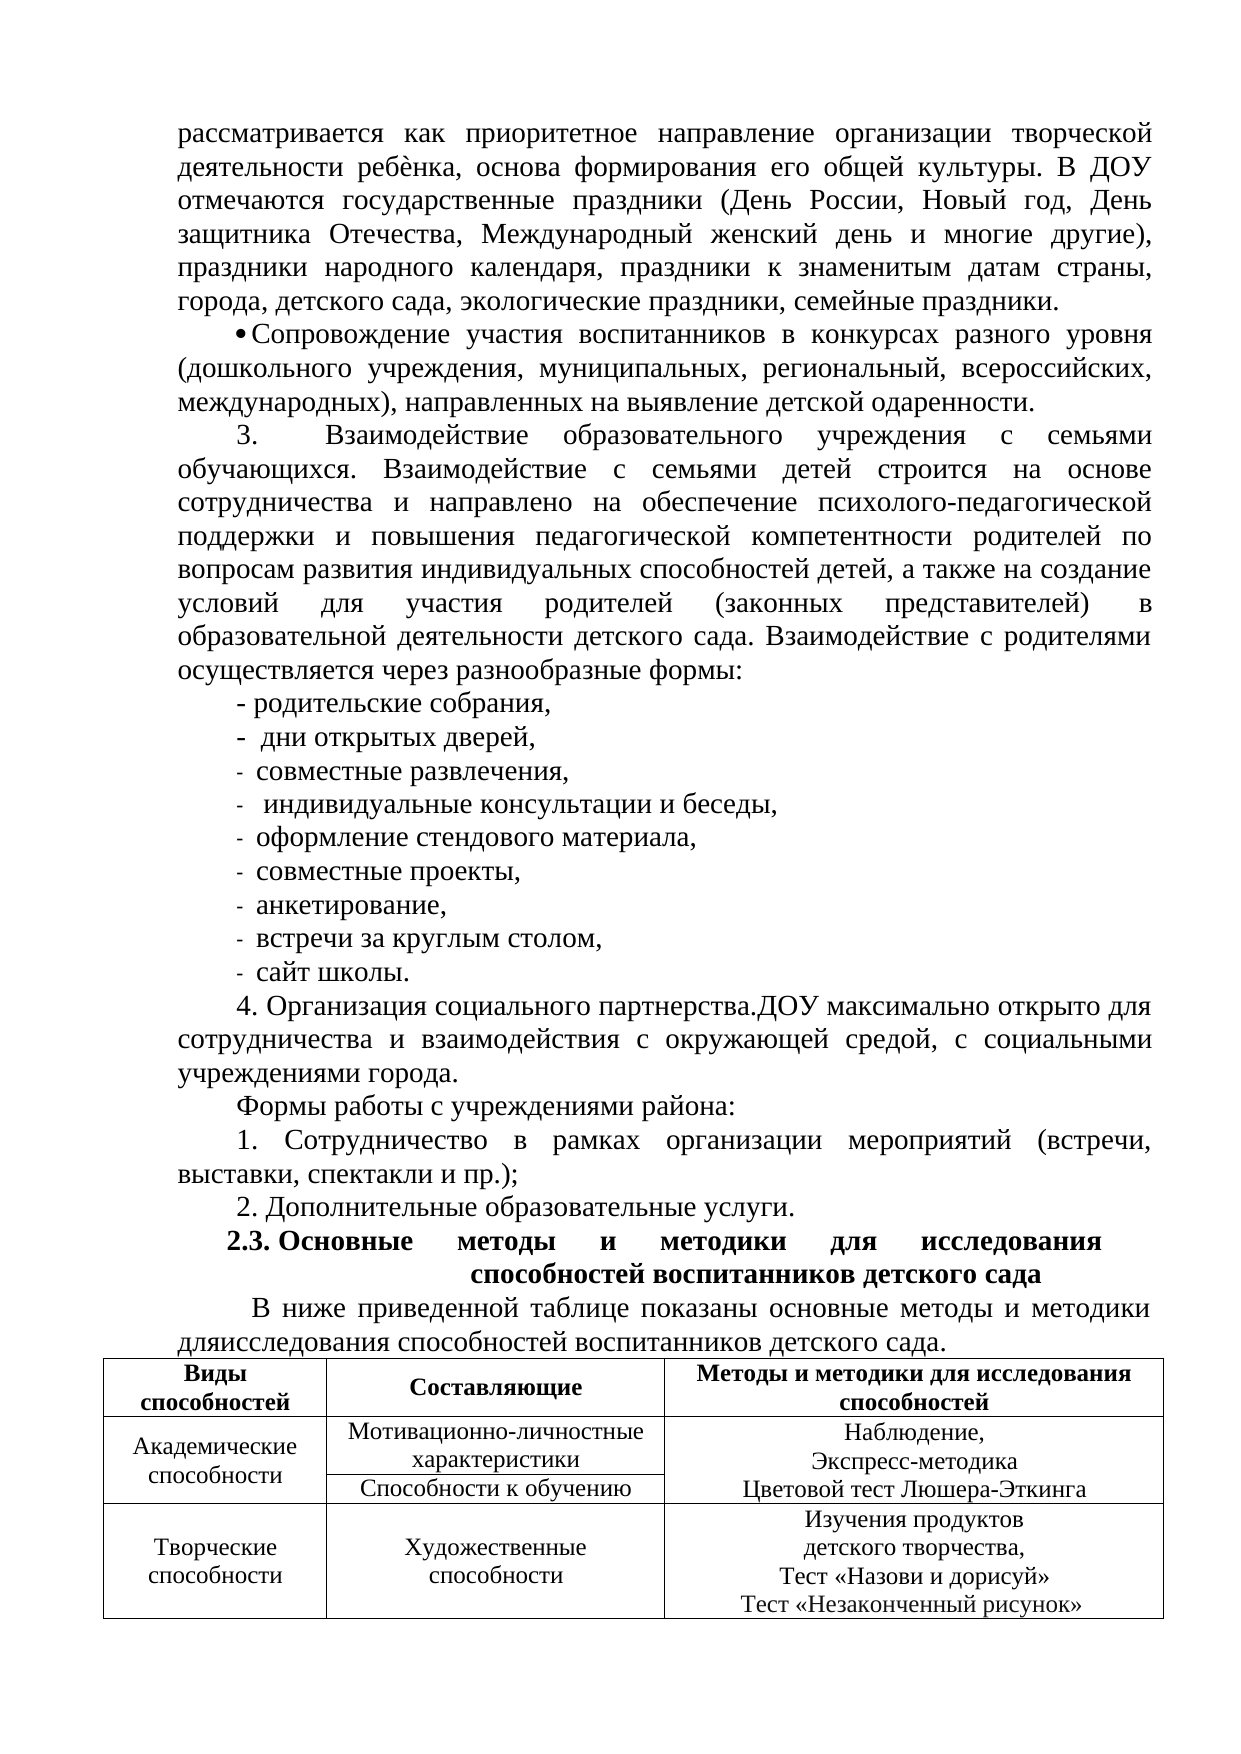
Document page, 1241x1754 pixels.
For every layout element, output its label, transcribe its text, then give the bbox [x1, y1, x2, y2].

list анкетирование, [236, 887, 1176, 921]
table_cell Изучения продуктов детского творчества, Тест «Назови и дорисуй» Тест «Незаконченный рисунок» [665, 1504, 1163, 1618]
list дни открытых дверей, [236, 719, 1176, 753]
list совместные развлечения, [236, 753, 1176, 786]
list Организация социального партнерства.ДОУ максимально открыто для сотрудничества и взаимодействия с окружающей средой, с социальными учреждениями города. [177, 988, 1152, 1088]
table_header Методы и методики для исследования способностей [665, 1359, 1163, 1416]
list Взаимодействие образовательного учреждения с семьями обучающихся. Взаимодействие с семьями детей строится на основе сотрудничества и направлено на обеспечение психолого-педагогической поддержки и повышения педагогической компетентности родителей по вопросам развития индивидуальных способностей детей, а также на создание условий для участия родителей (законных представителей) в образовательной деятельности детского сада. Взаимодействие с родителями осуществляется через разнообразные формы: [177, 417, 1152, 686]
list Сотрудничество в рамках организации мероприятий (встречи, выставки, спектакли и пр.); [177, 1122, 1151, 1189]
list встречи за круглым столом, [236, 921, 1176, 954]
table_cell Художественные способности [327, 1504, 664, 1618]
table_cell Творческие способности [104, 1504, 326, 1618]
list совместные проекты, [236, 853, 1176, 887]
list Дополнительные образовательные услуги. [236, 1189, 1176, 1223]
table_cell Наблюдение, Экспресс-методика Цветовой тест Люшера-Эткинга [665, 1417, 1163, 1503]
table_cell Академические способности [104, 1417, 326, 1503]
list Сопровождение участия воспитанников в конкурсах разного уровня (дошкольного учреждения, муниципальных, региональный, всероссийских, международных), направленных на выявление детской одаренности. [177, 317, 1152, 417]
list родительские собрания, [236, 686, 1176, 719]
subtitle Основные методы и методики для исследования способностей воспитанников детского сада [226, 1223, 1103, 1290]
list сайт школы. [236, 954, 1176, 988]
list индивидуальные консультации и беседы, [236, 786, 1176, 820]
table_cell Способности к обучению [327, 1475, 664, 1503]
text рассматривается как приоритетное направление организации творческой деятельности ребѐнка, основа формирования его общей культуры. В ДОУ отмечаются государственные праздники (День России, Новый год, День защитника Отечества, Международный женский день и многие другие), праздники народного календаря, праздники к знаменитым датам страны, города, детского сада, экологические праздники, семейные праздники. [177, 115, 1152, 317]
table_cell Мотивационно-личностные характеристики [327, 1417, 664, 1474]
table_header Виды способностей [104, 1359, 326, 1416]
list оформление стендового материала, [236, 820, 1176, 853]
text В ниже приведенной таблице показаны основные методы и методики дляисследования способностей воспитанников детского сада. [177, 1290, 1151, 1357]
text Формы работы с учреждениями района: [236, 1088, 1176, 1122]
table_header Составляющие [327, 1359, 664, 1416]
